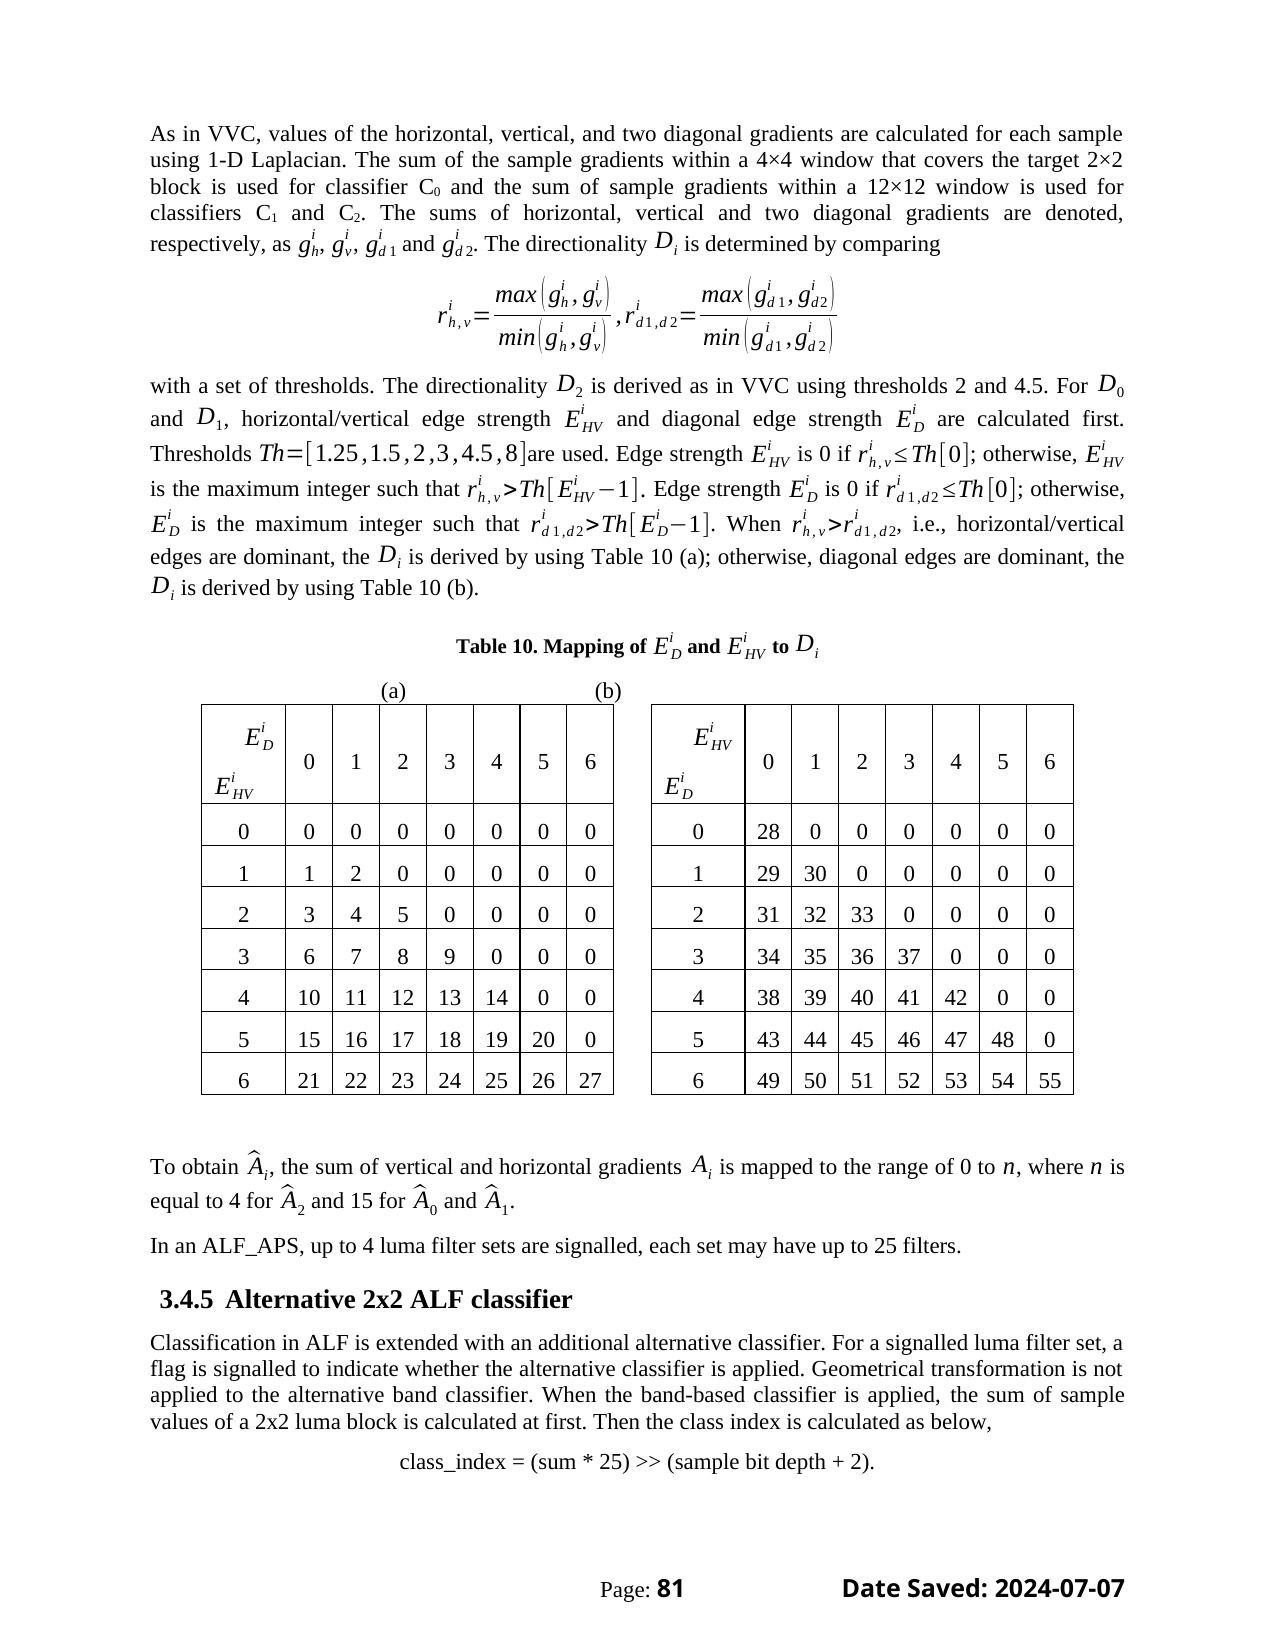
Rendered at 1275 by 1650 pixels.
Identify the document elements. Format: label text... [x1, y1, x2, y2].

table_cell 30 [792, 846, 838, 886]
table_cell 6 [652, 1053, 744, 1094]
table_cell 18 [427, 1012, 473, 1052]
table_cell 0 [933, 887, 979, 928]
table_cell 0 [474, 804, 519, 844]
subtitle Alternative 2x2 ALF classifier [159, 1283, 1125, 1314]
table_cell 5 [380, 887, 426, 928]
table_cell 0 [980, 929, 1026, 969]
table_cell 0 [980, 887, 1026, 928]
text with a set of thresholds. The directionality is derived as in VVC using thresholds 2 and 4.5. For and , horizontal/vertical edge strength and diagonal edge strength are calculated first. Thresholds are used. Edge strength is 0 if ; otherwise, is the maximum integer such that Edge strength is 0 if ; otherwise, is the maximum integer such that . When , i.e., horizontal/vertical edges are dominant, the is derived by using Table 10 (a); otherwise, diagonal edges are dominant, the is derived by using Table 10 (b). [150, 370, 1125, 603]
table_header [614, 704, 651, 803]
table_cell 44 [792, 1012, 838, 1052]
table_cell 0 [980, 846, 1026, 886]
table_cell 0 [933, 929, 979, 969]
table_cell 38 [746, 970, 791, 1011]
table_cell 16 [333, 1012, 379, 1052]
table_header 5 [521, 705, 566, 803]
table_cell [614, 845, 651, 886]
table_cell 4 [333, 887, 379, 928]
table_header 6 [1027, 705, 1073, 803]
table_cell 6 [202, 1053, 285, 1094]
table_header 2 [839, 705, 885, 803]
table_cell 0 [1027, 929, 1073, 969]
table_cell 0 [380, 804, 426, 844]
table_cell 27 [567, 1053, 613, 1094]
table_header 1 [792, 705, 838, 803]
table_cell 0 [1027, 804, 1073, 844]
table_cell 0 [886, 804, 932, 844]
table_header 4 [474, 705, 519, 803]
text Classification in ALF is extended with an additional alternative classifier. For a signalled luma filter set, a flag is signalled to indicate whether the alternative classifier is applied. Geometrical transformation is not applied to the alternative band classifier. When the band-based classifier is applied, the sum of sample values of a 2x2 luma block is calculated at first. Then the class index is calculated as below, [150, 1329, 1125, 1434]
table_cell 11 [333, 970, 379, 1011]
table_cell 36 [839, 929, 885, 969]
table_cell 8 [380, 929, 426, 969]
table_cell 5 [202, 1012, 285, 1052]
table_cell [614, 803, 651, 844]
table_cell 0 [933, 804, 979, 844]
text (a) (b) [150, 677, 1125, 704]
table_cell 3 [202, 929, 285, 969]
text Table 10. Mapping of and to [150, 628, 1125, 663]
table_cell 40 [839, 970, 885, 1011]
table_cell 31 [746, 887, 791, 928]
table_cell 0 [286, 804, 332, 844]
text To obtain , the sum of vertical and horizontal gradients is mapped to the range of 0 to , where is equal to 4 for and 15 for and . [150, 1149, 1125, 1218]
table_cell 0 [567, 887, 613, 928]
table_header 5 [980, 705, 1026, 803]
table_cell 0 [474, 846, 519, 886]
table_cell 39 [792, 970, 838, 1011]
table_cell 0 [521, 804, 566, 844]
table_cell 35 [792, 929, 838, 969]
table_cell 6 [286, 929, 332, 969]
table_header [202, 705, 285, 803]
table_cell 7 [333, 929, 379, 969]
table_cell 0 [652, 804, 744, 844]
table_cell 53 [933, 1053, 979, 1094]
table_header 4 [933, 705, 979, 803]
table_header 0 [746, 705, 791, 803]
table_cell 0 [792, 804, 838, 844]
table_cell 19 [474, 1012, 519, 1052]
table_cell 49 [746, 1053, 791, 1094]
table_cell [614, 1011, 651, 1052]
table_cell 51 [839, 1053, 885, 1094]
table_cell 0 [1027, 846, 1073, 886]
table_cell 24 [427, 1053, 473, 1094]
table_cell [614, 969, 651, 1011]
table_cell 45 [839, 1012, 885, 1052]
table_cell 12 [380, 970, 426, 1011]
text As in VVC, values of the horizontal, vertical, and two diagonal gradients are calculated for each sample using 1-D Laplacian. The sum of the sample gradients within a 4×4 window that covers the target 2×2 block is used for classifier C0 and the sum of sample gradients within a 12×12 window is used for classifiers C1 and C2. The sums of horizontal, vertical and two diagonal gradients are denoted, respectively, as , , and . The directionality is determined by comparing [150, 120, 1125, 260]
table_cell 2 [652, 887, 744, 928]
table_cell 0 [933, 846, 979, 886]
table_cell 0 [567, 804, 613, 844]
table_cell 0 [980, 804, 1026, 844]
table_cell 0 [380, 846, 426, 886]
table_cell 41 [886, 970, 932, 1011]
table_header 3 [886, 705, 932, 803]
table_cell 26 [521, 1053, 566, 1094]
table_cell 0 [980, 970, 1026, 1011]
table_header 0 [286, 705, 332, 803]
table_cell 9 [427, 929, 473, 969]
table_cell 28 [746, 804, 791, 844]
table_cell 2 [202, 887, 285, 928]
table_cell [614, 1052, 651, 1094]
table_header 2 [380, 705, 426, 803]
table_header [652, 705, 744, 803]
table_cell 0 [427, 887, 473, 928]
table_cell 0 [567, 970, 613, 1011]
table_cell 14 [474, 970, 519, 1011]
table_cell 50 [792, 1053, 838, 1094]
table_header 1 [333, 705, 379, 803]
table_cell 37 [886, 929, 932, 969]
table_cell 46 [886, 1012, 932, 1052]
table_cell 0 [839, 846, 885, 886]
table_cell 0 [427, 846, 473, 886]
table_cell [614, 886, 651, 928]
table_cell 5 [652, 1012, 744, 1052]
table_cell 0 [567, 1012, 613, 1052]
table_cell 0 [839, 804, 885, 844]
table_header 3 [427, 705, 473, 803]
table_cell 15 [286, 1012, 332, 1052]
table_cell 20 [521, 1012, 566, 1052]
table_cell 0 [567, 846, 613, 886]
table_cell 13 [427, 970, 473, 1011]
table_cell 0 [521, 846, 566, 886]
table_cell 23 [380, 1053, 426, 1094]
table_cell 2 [333, 846, 379, 886]
table_cell 0 [427, 804, 473, 844]
table_cell 43 [746, 1012, 791, 1052]
table_cell 0 [1027, 970, 1073, 1011]
table_cell 0 [333, 804, 379, 844]
table_cell 29 [746, 846, 791, 886]
table_cell 3 [286, 887, 332, 928]
table_cell 0 [567, 929, 613, 969]
table_cell [614, 928, 651, 969]
table_cell 1 [286, 846, 332, 886]
text class_index = (sum * 25) >> (sample bit depth + 2). [150, 1448, 1125, 1475]
table_cell 0 [886, 846, 932, 886]
table_cell 4 [202, 970, 285, 1011]
table_cell 1 [202, 846, 285, 886]
table_cell 0 [474, 929, 519, 969]
table_cell 0 [521, 887, 566, 928]
table_cell 0 [521, 970, 566, 1011]
table_cell 52 [886, 1053, 932, 1094]
table_cell 10 [286, 970, 332, 1011]
table_cell 42 [933, 970, 979, 1011]
table_cell 17 [380, 1012, 426, 1052]
table_cell 0 [1027, 1012, 1073, 1052]
table_header 6 [567, 705, 613, 803]
text In an ALF_APS, up to 4 luma filter sets are signalled, each set may have up to 25 filters. [150, 1232, 1125, 1258]
table_cell 32 [792, 887, 838, 928]
table_cell 0 [1027, 887, 1073, 928]
table_cell 3 [652, 929, 744, 969]
table_cell 0 [521, 929, 566, 969]
table_cell 0 [202, 804, 285, 844]
table_cell 47 [933, 1012, 979, 1052]
table_cell 21 [286, 1053, 332, 1094]
table_cell 0 [886, 887, 932, 928]
table_cell 25 [474, 1053, 519, 1094]
table_cell 1 [652, 846, 744, 886]
table_cell 55 [1027, 1053, 1073, 1094]
table_cell 48 [980, 1012, 1026, 1052]
table_cell 22 [333, 1053, 379, 1094]
table_cell 4 [652, 970, 744, 1011]
table_cell 0 [474, 887, 519, 928]
table_cell 54 [980, 1053, 1026, 1094]
table_cell 34 [746, 929, 791, 969]
table_cell 33 [839, 887, 885, 928]
